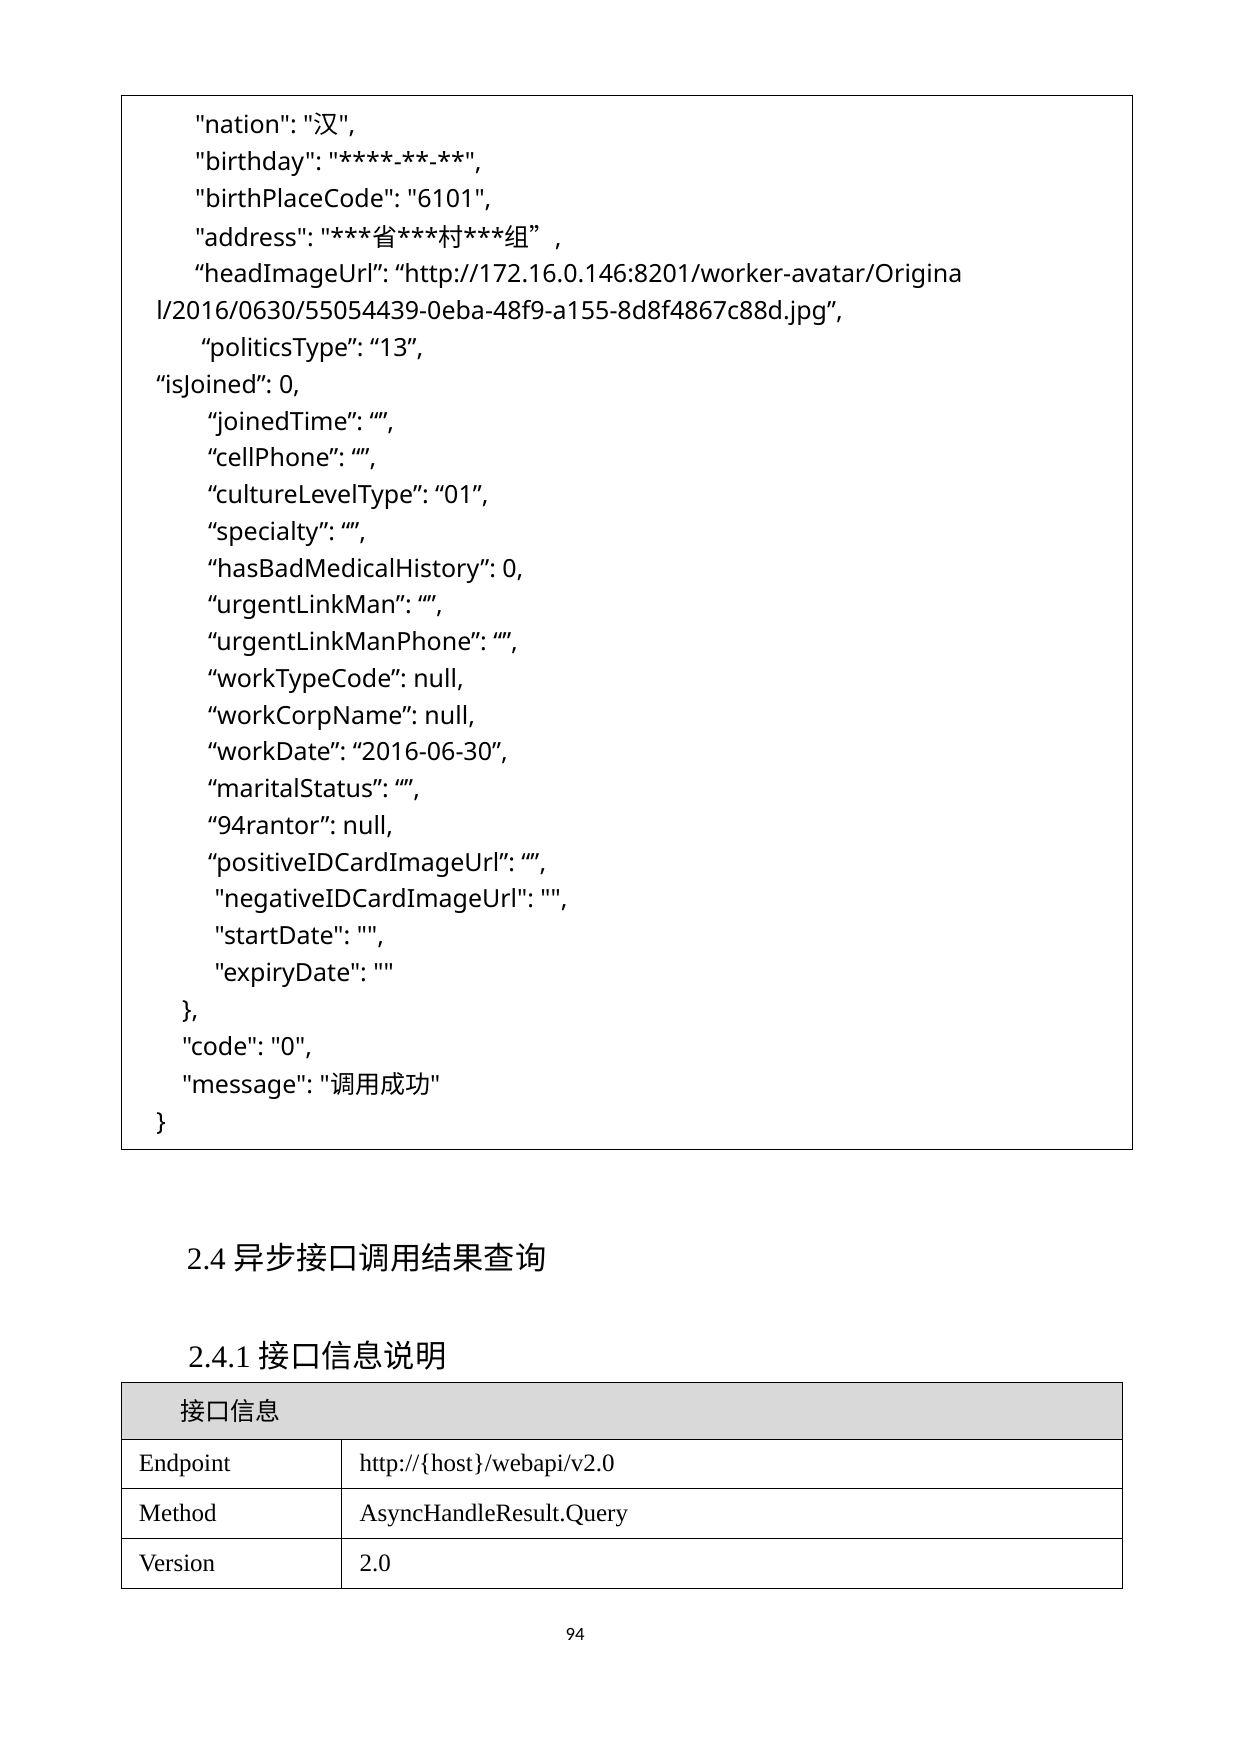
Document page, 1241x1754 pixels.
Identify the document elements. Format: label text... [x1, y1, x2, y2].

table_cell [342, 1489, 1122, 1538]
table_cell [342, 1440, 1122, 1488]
subtitle 2.4.1 接口信息说明 [188, 1332, 1134, 1377]
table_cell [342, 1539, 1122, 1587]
subtitle 2.4 异步接口调用结果查询 [187, 1233, 1134, 1278]
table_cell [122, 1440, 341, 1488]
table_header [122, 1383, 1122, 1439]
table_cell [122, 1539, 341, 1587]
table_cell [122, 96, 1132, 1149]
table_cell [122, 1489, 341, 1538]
